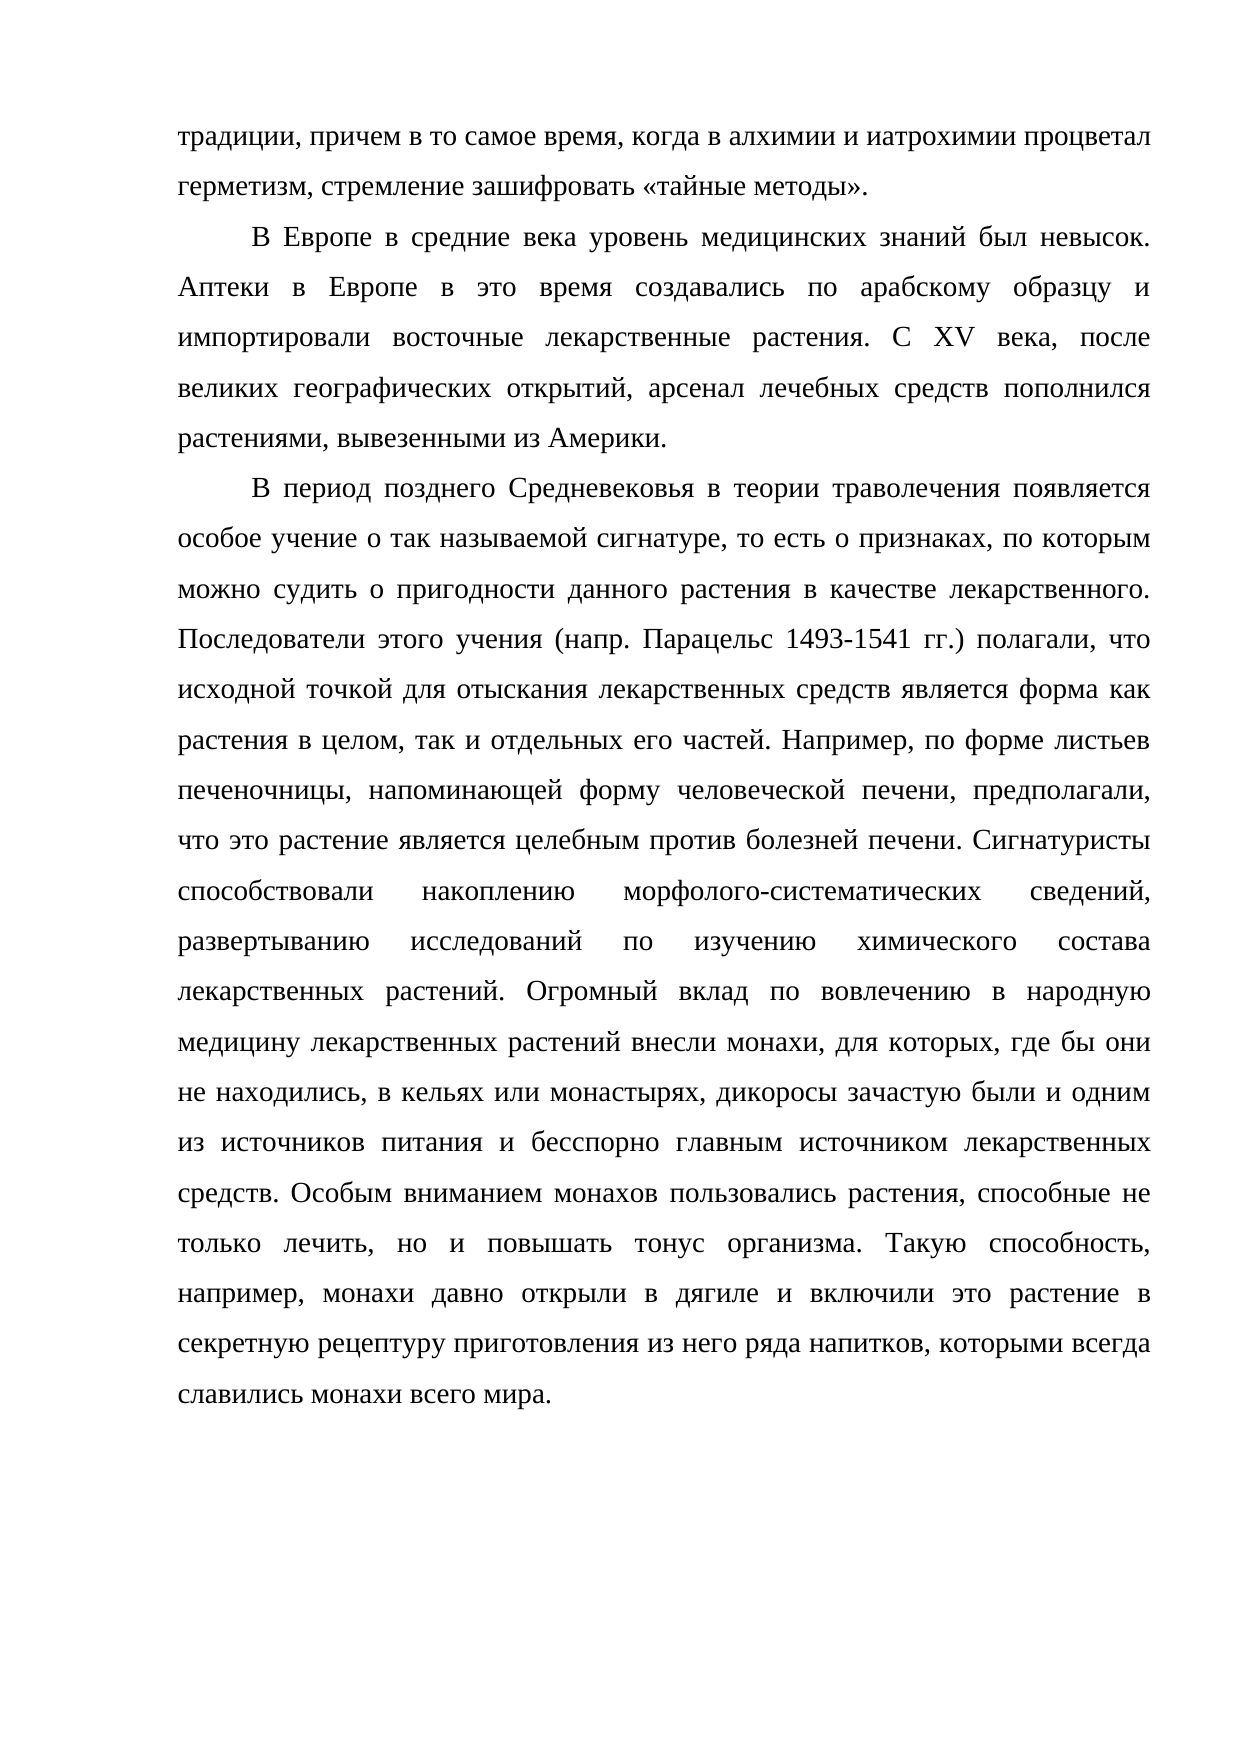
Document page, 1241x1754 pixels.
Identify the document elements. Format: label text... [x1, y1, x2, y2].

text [177, 118, 1152, 202]
text В период позднего Средневековья в теории траволечения появляется особое учение о так называемой сигнатуре, то есть о признаках, по которым можно судить о пригодности данного растения в качестве лекарственного. Последователи этого учения (напр. Парацельс 1493-1541 гг.) полагали, что исходной точкой для отыскания лекарственных средств является форма как растения в целом, так и отдельных его частей. Например, по форме листьев печеночницы, напоминающей форму человеческой печени, предполагали, что это растение является целебным против болезней печени. Сигнатуристы способствовали накоплению морфолого-систематических сведений, развертыванию исследований по изучению химического состава лекарственных растений. Огромный вклад по вовлечению в народную медицину лекарственных растений внесли монахи, для которых, где бы они не находились, в кельях или монастырях, дикоросы зачастую были и одним из источников питания и бесспорно главным источником лекарственных средств. Особым вниманием монахов пользовались растения, способные не только лечить, но и повышать тонус организма. Такую способность, например, монахи давно открыли в дягиле и включили это растение в секретную рецептуру приготовления из него ряда напитков, которыми всегда славились монахи всего мира. [177, 470, 1152, 1409]
text В Европе в средние века уровень медицинских знаний был невысок. Аптеки в Европе в это время создавались по арабскому образцу и импортировали восточные лекарственные растения. С XV века, после великих географических открытий, арсенал лечебных средств пополнился растениями, вывезенными из Америки. [177, 219, 1152, 453]
